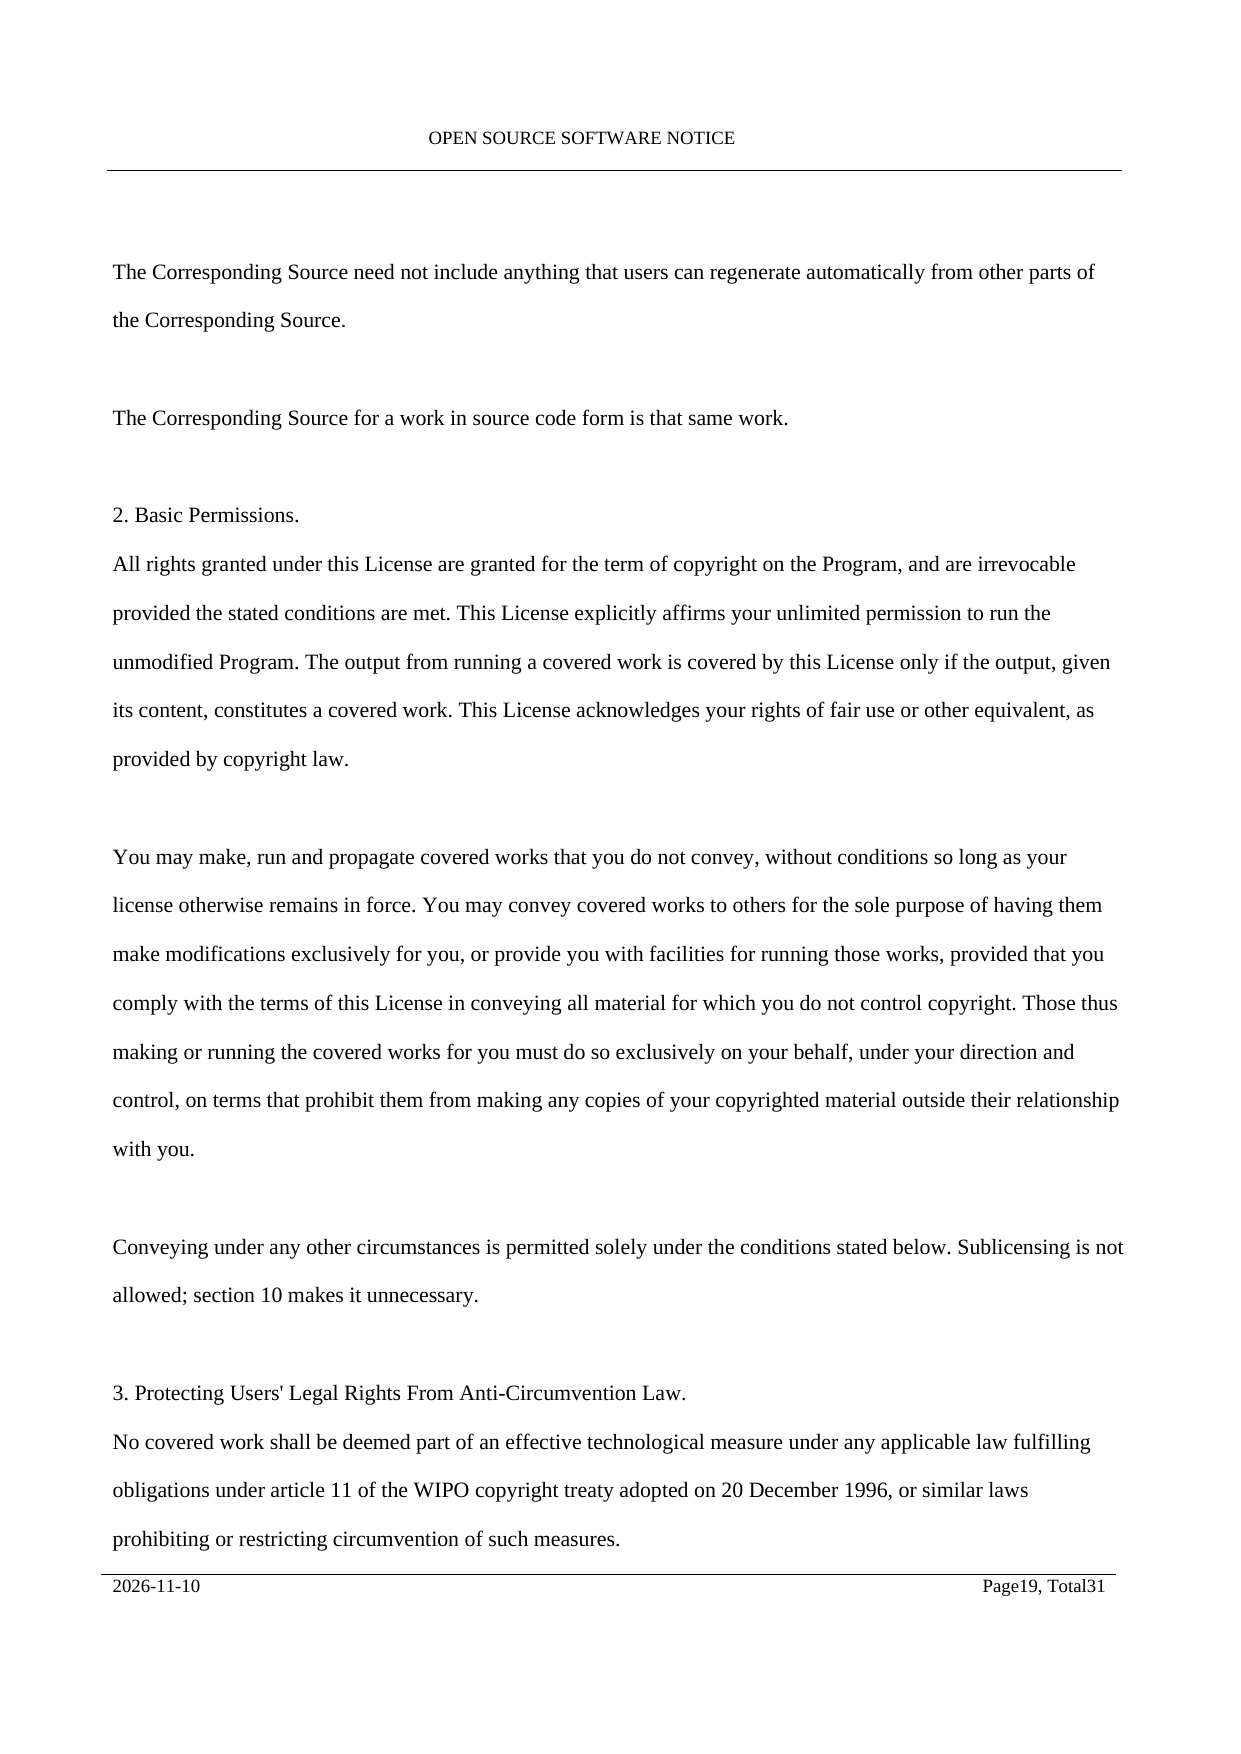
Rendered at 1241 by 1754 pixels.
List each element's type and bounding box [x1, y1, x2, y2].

text [112, 206, 1128, 1555]
